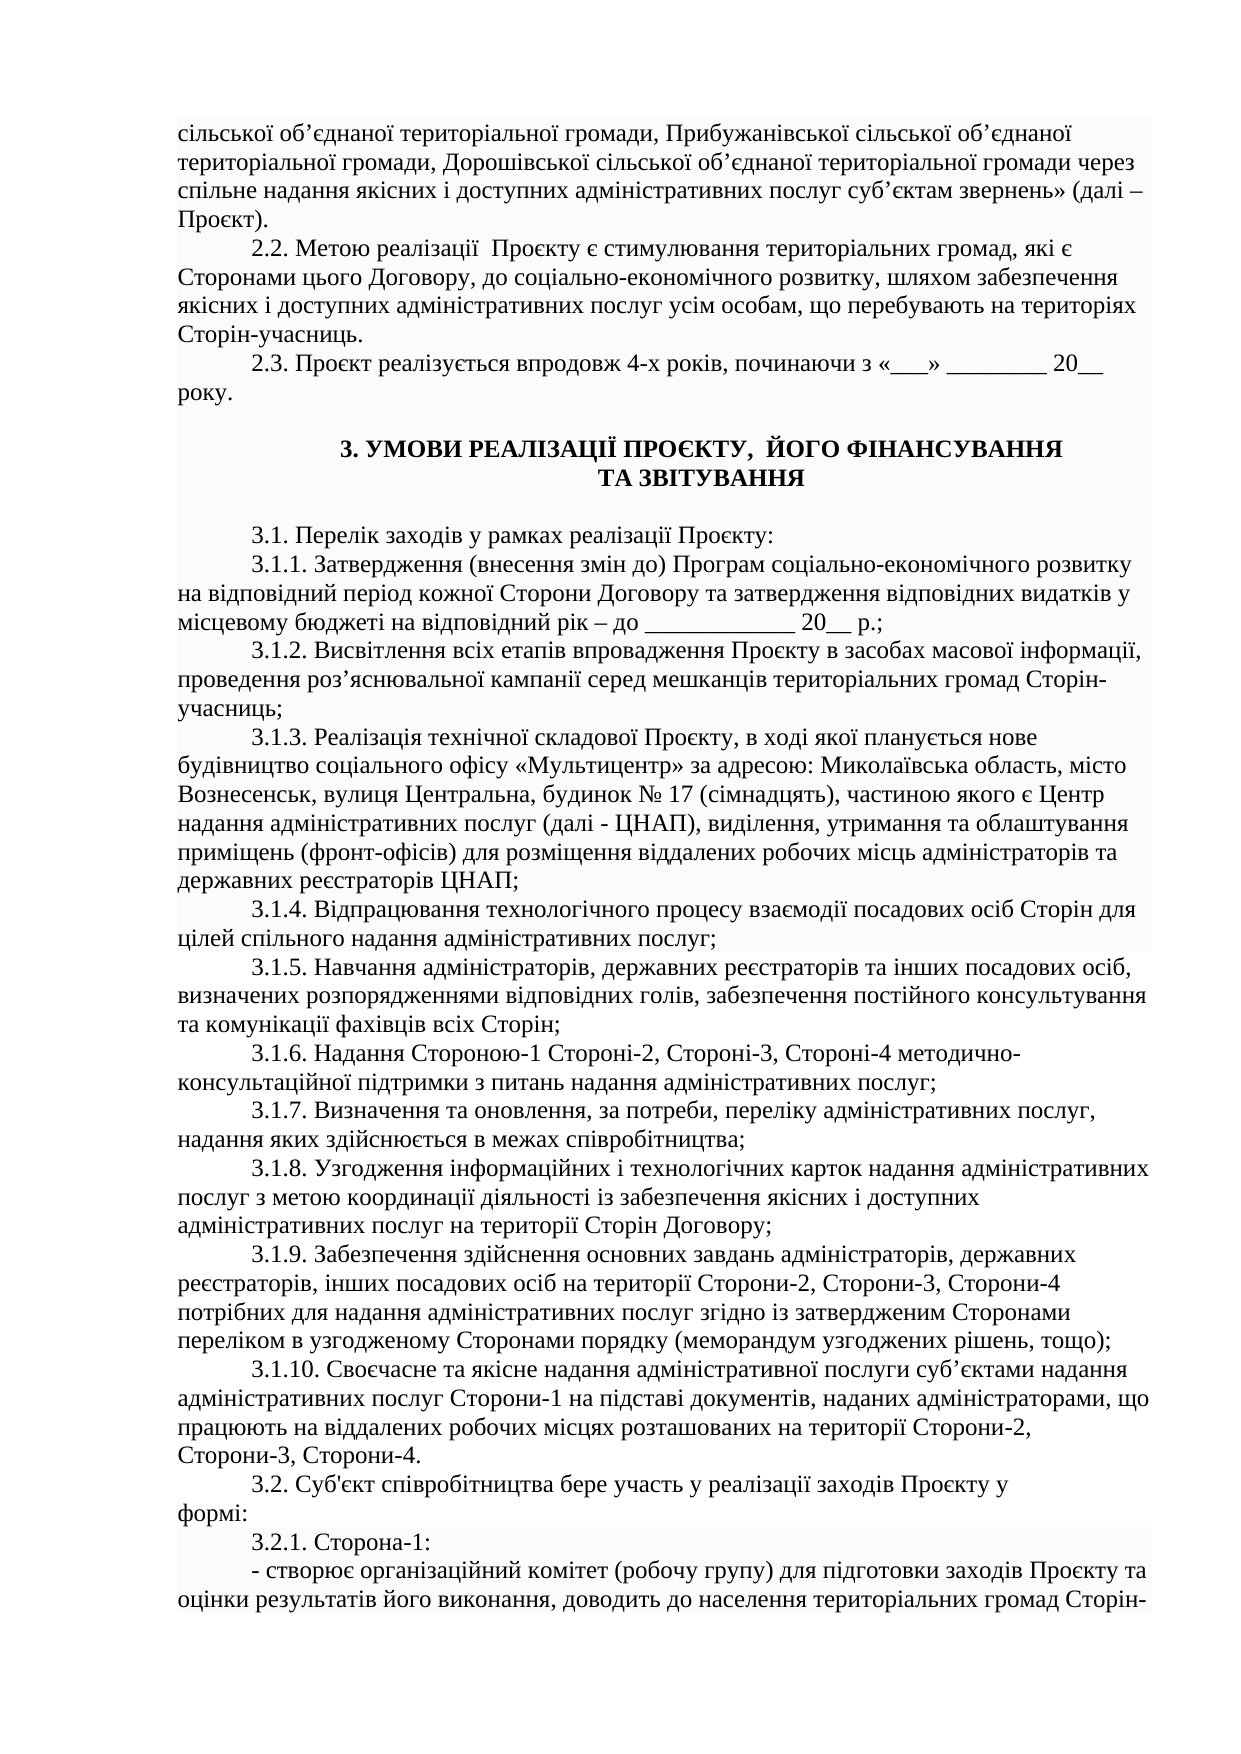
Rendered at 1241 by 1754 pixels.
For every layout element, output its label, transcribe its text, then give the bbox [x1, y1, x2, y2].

text 3.1.8. Узгодження інформаційних і технологічних карток надання адміністративних послуг з метою координації діяльності із забезпечення якісних і доступних адміністративних послуг на території Сторін Договору; [177, 1153, 1152, 1239]
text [177, 1556, 1152, 1613]
text 3.1.9. Забезпечення здійснення основних завдань адміністраторів, державних реєстраторів, інших посадових осіб на території Сторони-2, Сторони-3, Сторони-4 потрібних для надання адміністративних послуг згідно із затвердженим Сторонами переліком в узгодженому Сторонами порядку (меморандум узгоджених рішень, тощо); [177, 1239, 1152, 1354]
text ТА ЗВІТУВАННЯ [177, 463, 1152, 492]
text 3.1. Перелік заходів у рамках реалізації Проєкту: [177, 521, 1152, 549]
text 3.1.7. Визначення та оновлення, за потреби, переліку адміністративних послуг, надання яких здійснюється в межах співробітництва; [177, 1096, 1152, 1153]
text 3.2.1. Сторона-1: [177, 1527, 1152, 1556]
text 3.1.10. Своєчасне та якісне надання адміністративної послуги суб’єктами надання адміністративних послуг Сторони-1 на підставі документів, наданих адміністраторами, що працюють на віддалених робочих місцях розташованих на території Сторони-2, Сторони-3, Сторони-4. [177, 1354, 1152, 1469]
text 3.1.6. Надання Стороною-1 Стороні-2, Стороні-3, Стороні-4 методично-консультаційної підтримки з питань надання адміністративних послуг; [177, 1038, 1152, 1096]
text 2.2. Метою реалізації Проєкту є стимулювання територіальних громад, які є Сторонами цього Договору, до соціально-економічного розвитку, шляхом забезпечення якісних і доступних адміністративних послуг усім особам, що перебувають на територіях Сторін-учасниць. [177, 233, 1152, 348]
text 3.2. Суб'єкт співробітництва бере участь у реалізації заходів Проєкту у формі: [177, 1469, 1080, 1527]
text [177, 118, 1152, 233]
text 3.1.3. Реалізація технічної складової Проєкту, в ході якої планується нове будівництво соціального офісу «Мультицентр» за адресою: Миколаївська область, місто Вознесенськ, вулиця Центральна, будинок № 17 (сімнадцять), частиною якого є Центр надання адміністративних послуг (далі - ЦНАП), виділення, утримання та облаштування приміщень (фронт-офісів) для розміщення віддалених робочих місць адміністраторів та державних реєстраторів ЦНАП; [177, 722, 1152, 894]
text 3. УМОВИ РЕАЛІЗАЦІЇ ПРОЄКТУ, ЙОГО ФІНАНСУВАННЯ [177, 434, 1152, 463]
text 3.1.2. Висвітлення всіх етапів впровадження Проєкту в засобах масової інформації, проведення роз’яснювальної кампанії серед мешканців територіальних громад Сторін-учасниць; [177, 636, 1152, 722]
text 3.1.4. Відпрацювання технологічного процесу взаємодії посадових осіб Сторін для цілей спільного надання адміністративних послуг; [177, 894, 1152, 952]
text 2.3. Проєкт реалізується впродовж 4-х років, починаючи з «___» ________ 20__ року. [177, 348, 1152, 406]
text 3.1.1. Затвердження (внесення змін до) Програм соціально-економічного розвитку на відповідний період кожної Сторони Договору та затвердження відповідних видатків у місцевому бюджеті на відповідний рік – до ____________ 20__ р.; [177, 549, 1152, 636]
text 3.1.5. Навчання адміністраторів, державних реєстраторів та інших посадових осіб, визначених розпорядженнями відповідних голів, забезпечення постійного консультування та комунікації фахівців всіх Сторін; [177, 952, 1152, 1038]
